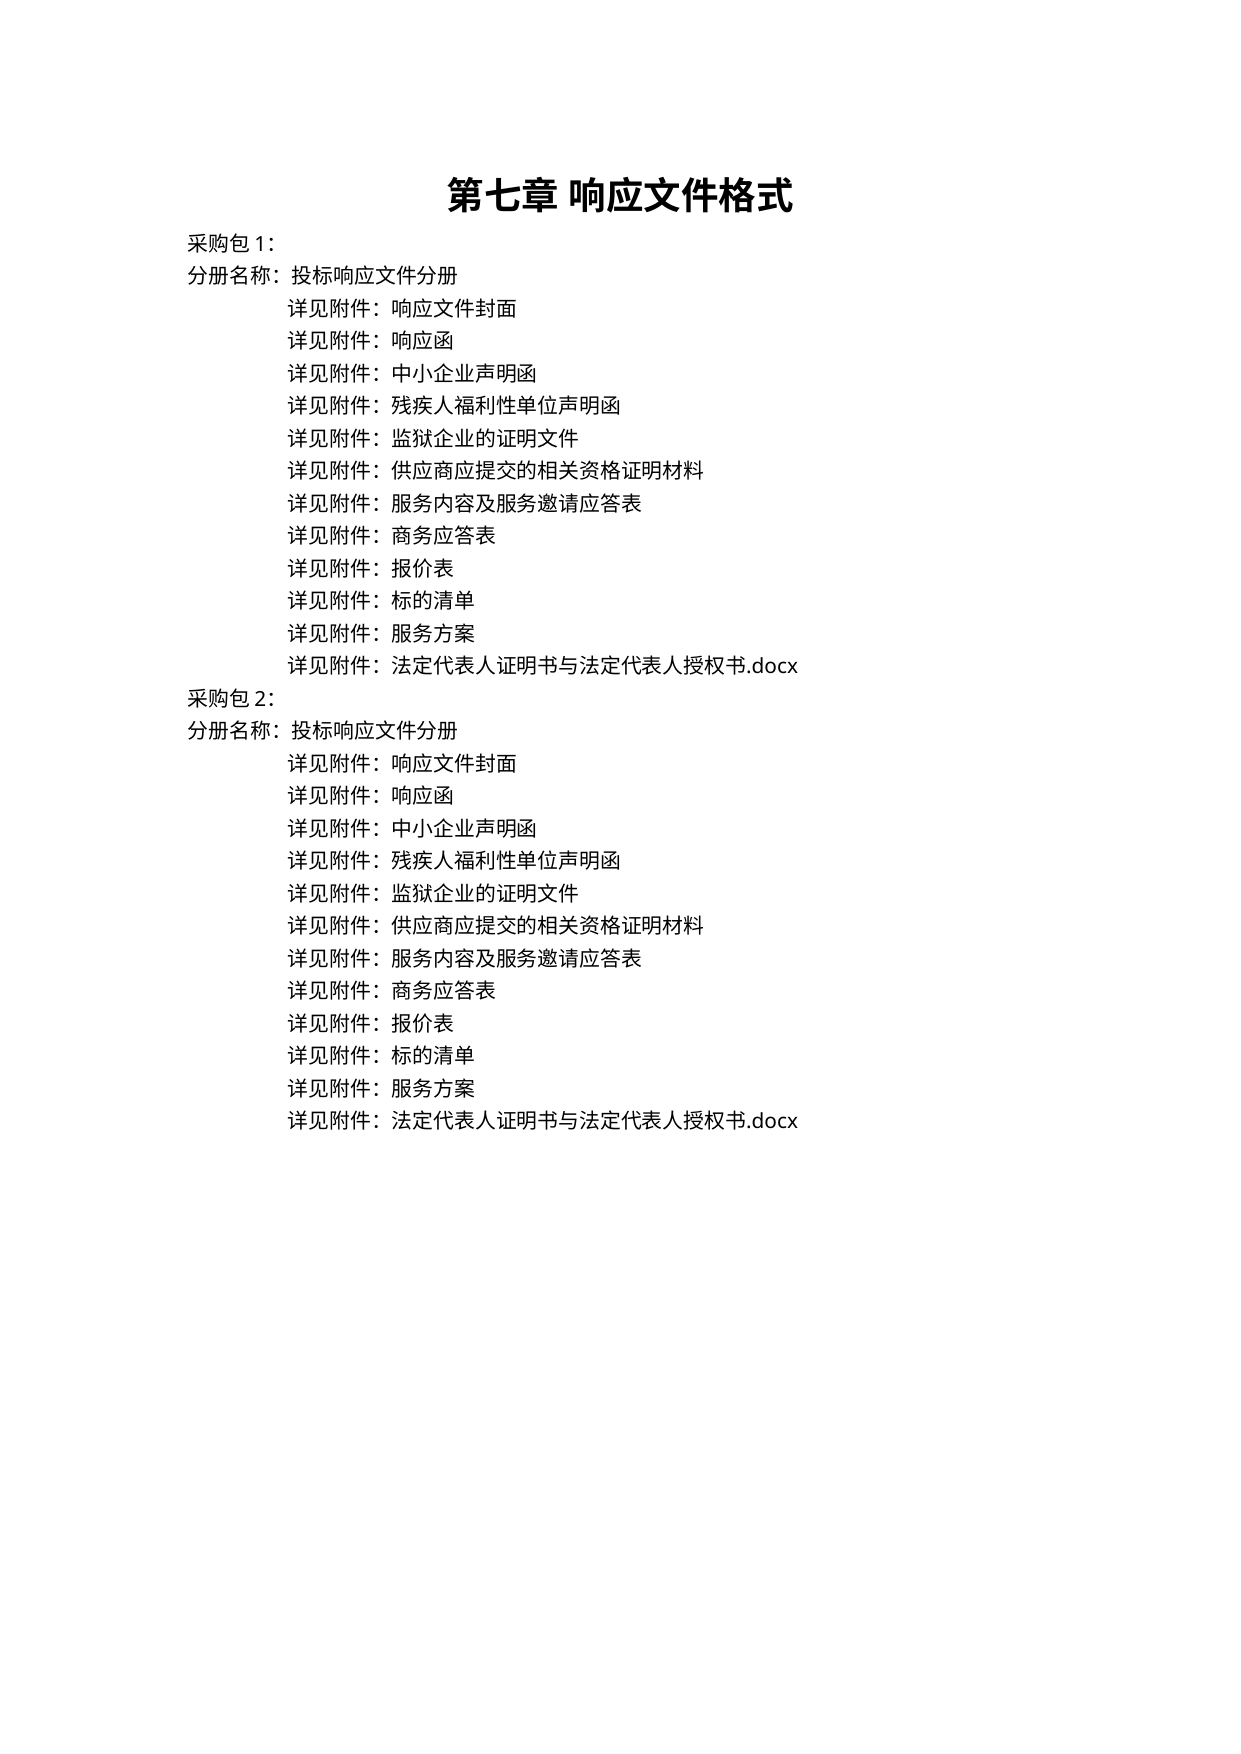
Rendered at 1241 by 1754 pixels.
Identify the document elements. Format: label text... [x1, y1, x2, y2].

text 详见附件：供应商应提交的相关资格证明材料 [187, 454, 1053, 487]
text 详见附件：法定代表人证明书与法定代表人授权书.docx [187, 649, 1053, 682]
text 详见附件：报价表 [187, 552, 1053, 584]
text 详见附件：残疾人福利性单位声明函 [187, 844, 1053, 877]
text 详见附件：服务方案 [187, 1072, 1053, 1104]
text 详见附件：服务方案 [187, 617, 1053, 649]
text 详见附件：服务内容及服务邀请应答表 [187, 487, 1053, 519]
text 详见附件：商务应答表 [187, 519, 1053, 552]
text 详见附件：商务应答表 [187, 974, 1053, 1007]
text 详见附件：监狱企业的证明文件 [187, 877, 1053, 909]
text 详见附件：报价表 [187, 1007, 1053, 1039]
text 采购包2： [187, 682, 1053, 714]
text 详见附件：响应文件封面 [187, 292, 1053, 324]
text 详见附件：服务内容及服务邀请应答表 [187, 942, 1053, 974]
text 详见附件：监狱企业的证明文件 [187, 422, 1053, 454]
text 详见附件：响应函 [187, 779, 1053, 812]
text 详见附件：标的清单 [187, 584, 1053, 617]
text 详见附件：中小企业声明函 [187, 357, 1053, 389]
text 详见附件：中小企业声明函 [187, 812, 1053, 844]
text 第七章 响应文件格式 [187, 162, 1053, 227]
text 采购包1： [187, 227, 1053, 259]
text 详见附件：残疾人福利性单位声明函 [187, 389, 1053, 422]
text 分册名称：投标响应文件分册 [187, 714, 1053, 747]
text 详见附件：法定代表人证明书与法定代表人授权书.docx [187, 1104, 1053, 1137]
text 详见附件：供应商应提交的相关资格证明材料 [187, 909, 1053, 942]
text 分册名称：投标响应文件分册 [187, 259, 1053, 292]
text 详见附件：响应函 [187, 324, 1053, 357]
text 详见附件：响应文件封面 [187, 747, 1053, 779]
text 详见附件：标的清单 [187, 1039, 1053, 1072]
